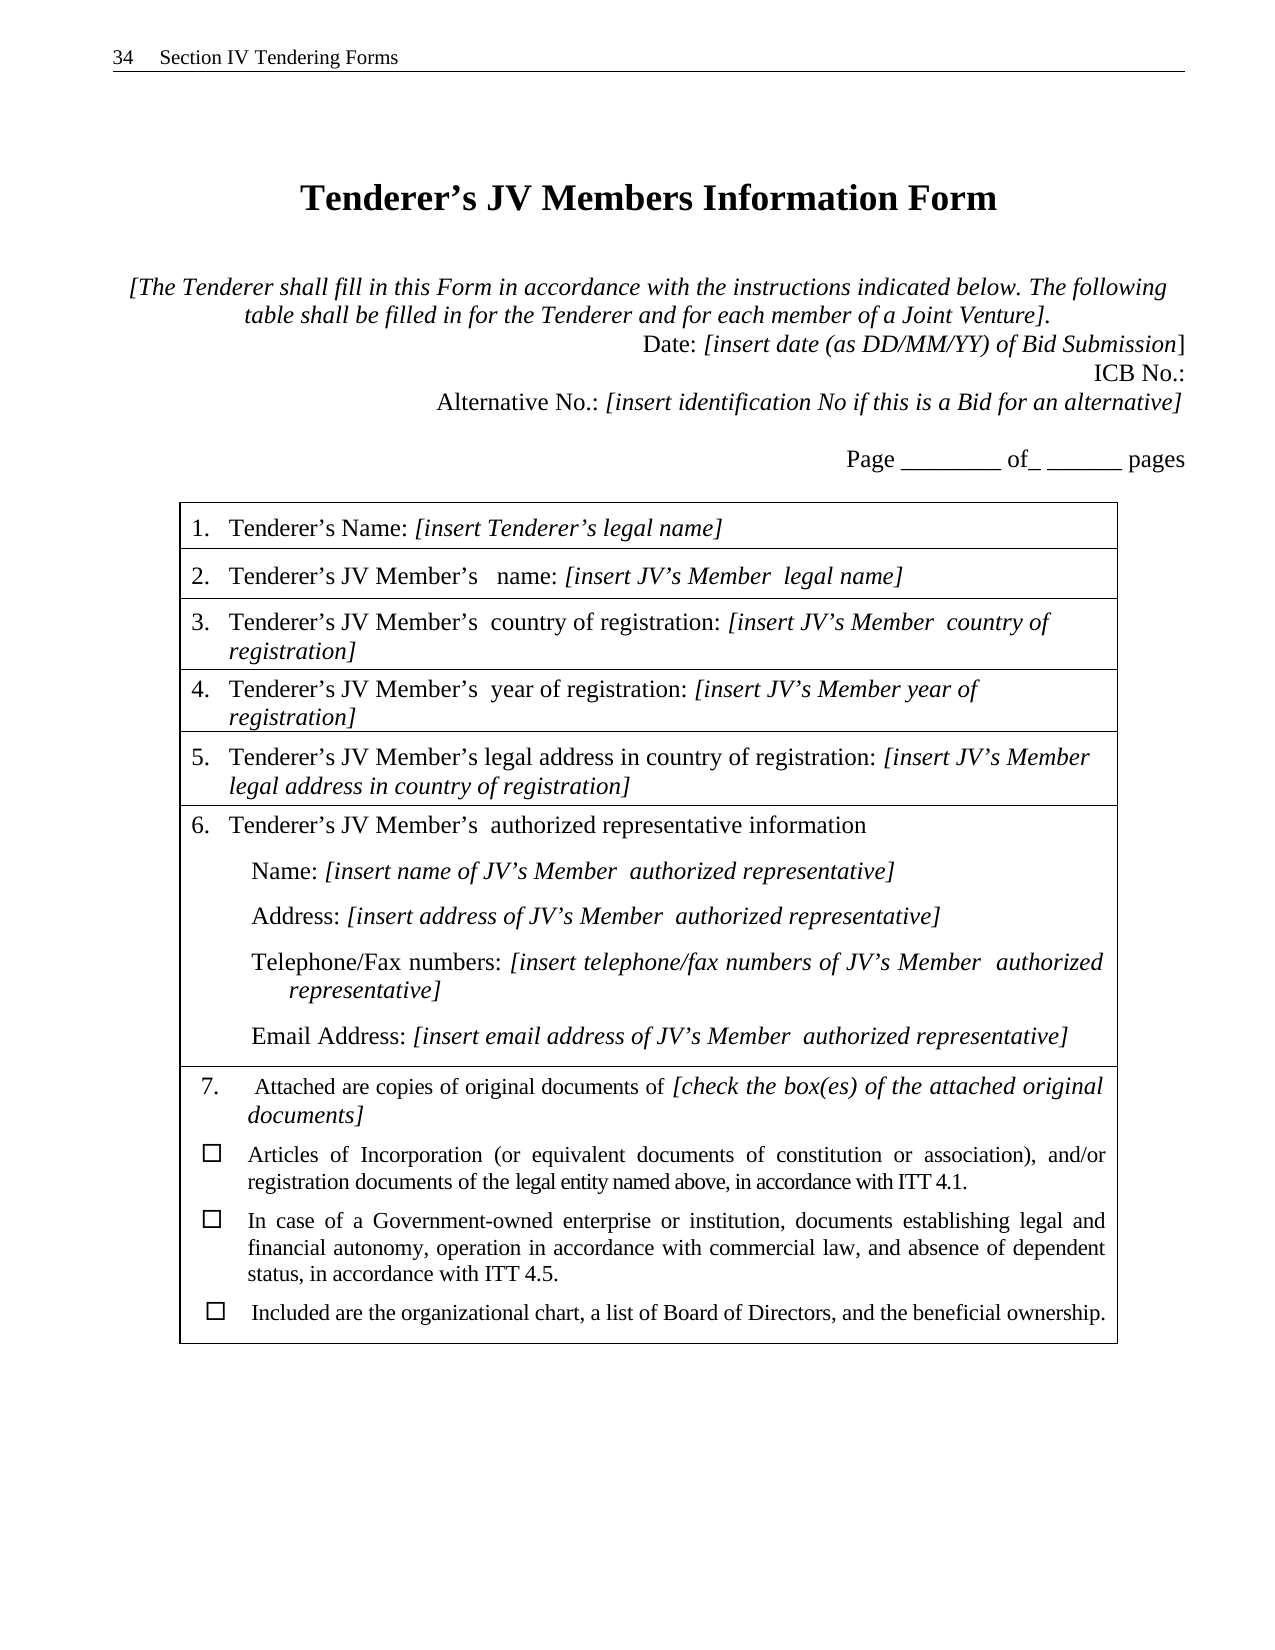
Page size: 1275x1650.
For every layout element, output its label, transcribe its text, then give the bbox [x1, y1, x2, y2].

table_cell 6. Tenderer’s JV Member’s authorized representative information Name: [insert name of JV’s Member authorized representative] Address: [insert address of JV’s Member authorized representative] Telephone/Fax numbers: [insert telephone/fax numbers of JV’s Member authorized representative] Email Address: [insert email address of JV’s Member authorized representative] [181, 806, 1117, 1066]
text [The Tenderer shall fill in this Form in accordance with the instructions indicated below. The following table shall be filled in for the Tenderer and for each member of a Joint Venture]. [112, 272, 1185, 329]
text Alternative No.: [insert identification No if this is a Bid for an alternative] [112, 387, 1185, 416]
text Tenderer’s JV Members Information Form [112, 175, 1185, 218]
text Date: [insert date (as DD/MM/YY) of Bid Submission] [112, 329, 1185, 358]
table_cell 5. Tenderer’s JV Member’s legal address in country of registration: [insert JV’s Member legal address in country of registration] [181, 732, 1117, 805]
table_cell 3. Tenderer’s JV Member’s country of registration: [insert JV’s Member country of registration] [181, 599, 1117, 668]
text Page ________ of_ ______ pages [112, 444, 1185, 473]
text ICB No.: [112, 358, 1185, 387]
table_cell 2. Tenderer’s JV Member’s name: [insert JV’s Member legal name] [181, 549, 1117, 598]
table_cell 4. Tenderer’s JV Member’s year of registration: [insert JV’s Member year of registration] [181, 670, 1117, 731]
table_header 1. Tenderer’s Name: [insert Tenderer’s legal name] [181, 503, 1117, 548]
table_cell 7. Attached are copies of original documents of [check the box(es) of the attached original documents] Articles of Incorporation (or equivalent documents of constitution or association), and/or registration documents of the legal entity named above, in accordance with ITT 4.1. In case of a Government-owned enterprise or institution, documents establishing legal and financial autonomy, operation in accordance with commercial law, and absence of dependent status, in accordance with ITT 4.5. Included are the organizational chart, a list of Board of Directors, and the beneficial ownership. [181, 1067, 1117, 1342]
